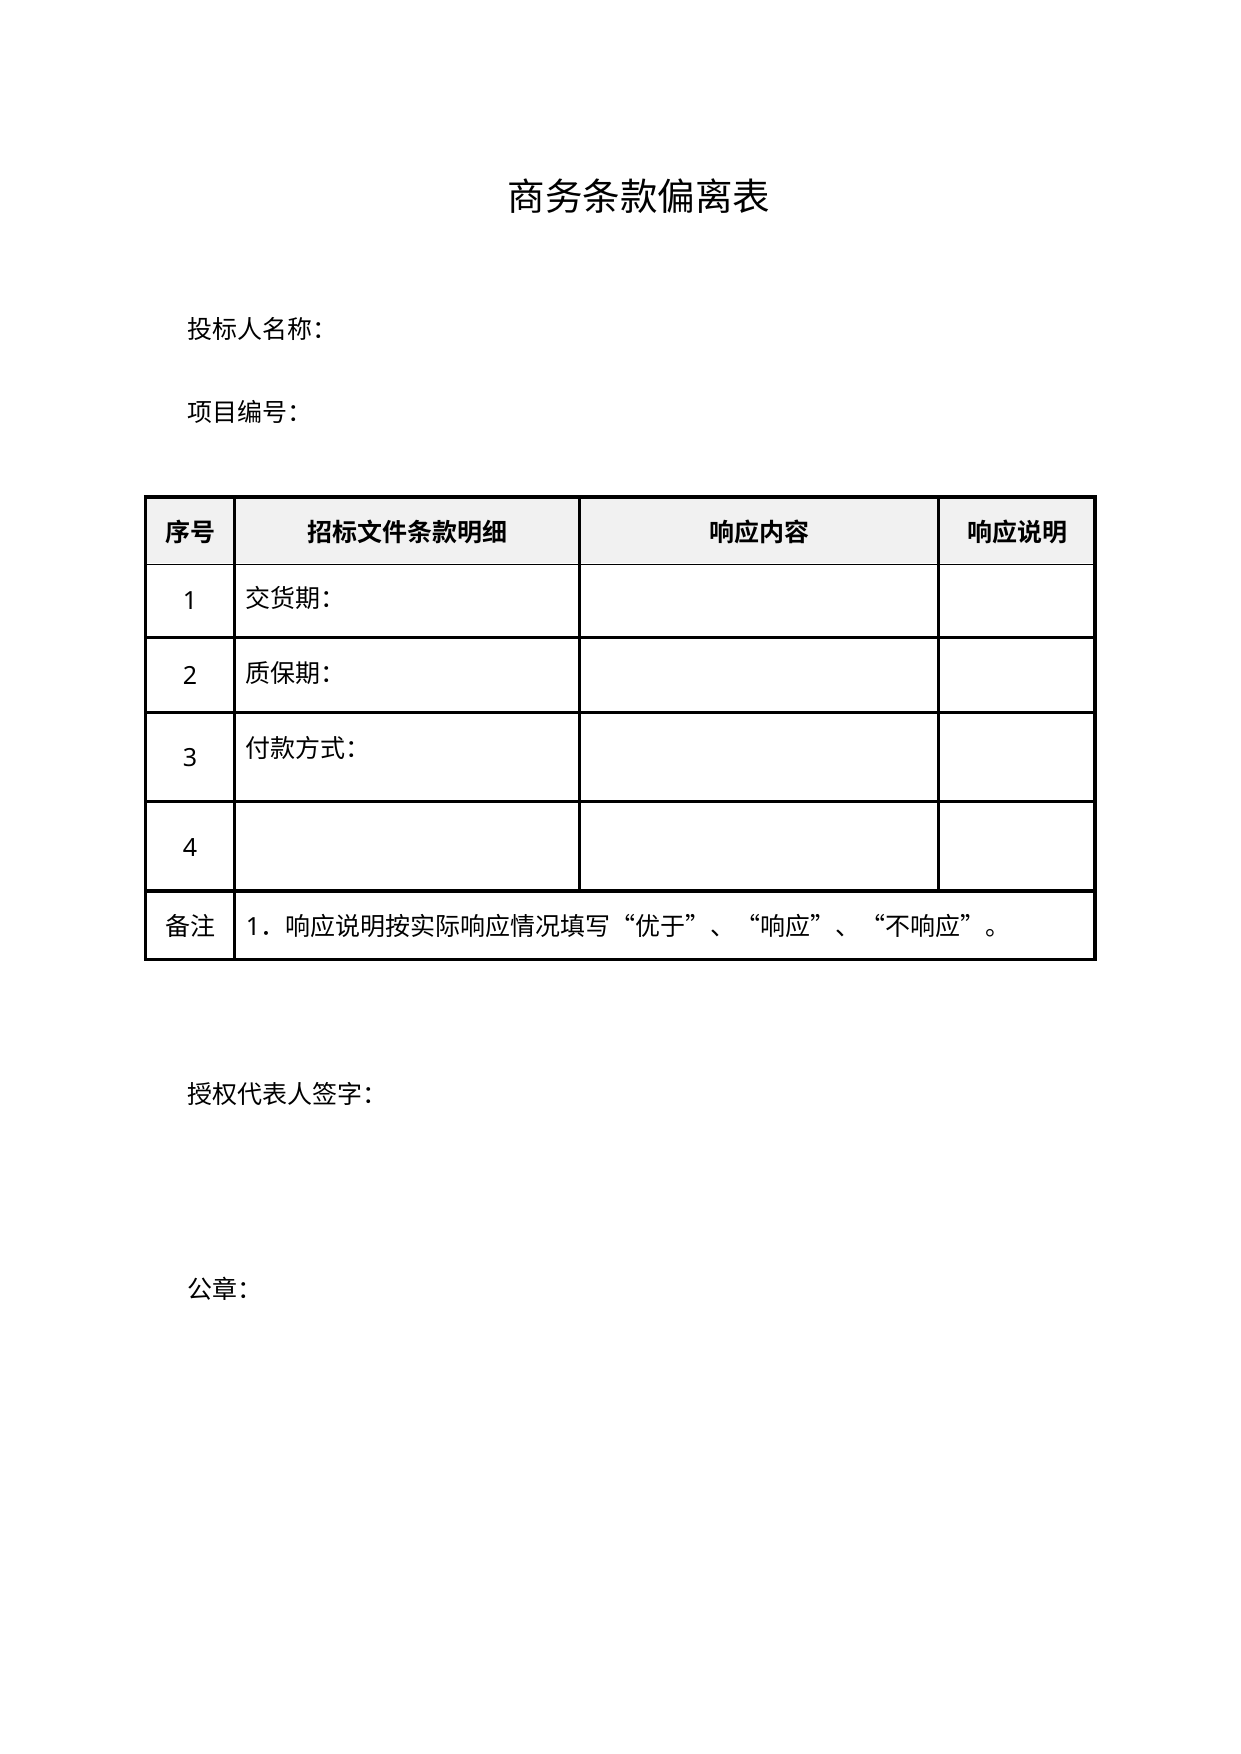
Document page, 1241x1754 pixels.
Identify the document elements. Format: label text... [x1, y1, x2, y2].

table_cell 交货期： [236, 565, 578, 636]
table_cell [940, 803, 1093, 889]
table_cell [581, 639, 937, 711]
table_cell 2 [147, 639, 233, 711]
table_cell 质保期： [236, 639, 578, 711]
table_header 招标文件条款明细 [236, 499, 578, 563]
text 商务条款偏离表 [150, 162, 1053, 227]
text 授权代表人签字： [187, 1060, 1053, 1125]
table_header 序号 [147, 499, 233, 563]
table_header 响 应内容 [581, 499, 937, 563]
table_cell [940, 639, 1093, 711]
table_cell [236, 803, 578, 889]
table_cell [581, 714, 937, 800]
table_cell 付款方式： [236, 714, 578, 800]
table_cell [940, 565, 1093, 636]
table_header 响 应说明 [940, 499, 1093, 563]
text 公章： [187, 1255, 1053, 1320]
table_cell 1 [147, 565, 233, 636]
table_cell 1．响 应说明按实际响 应情况填写“优于”、“响 应”、“不响 应”。 [236, 893, 1093, 957]
table_cell 4 [147, 803, 233, 889]
table_cell [581, 803, 937, 889]
text 项目编号： [187, 378, 1053, 443]
table_cell 备注 [147, 893, 233, 957]
table_cell [940, 714, 1093, 800]
text 投标人名称： [187, 295, 1053, 360]
table_cell 3 [147, 714, 233, 800]
table_cell [581, 565, 937, 636]
